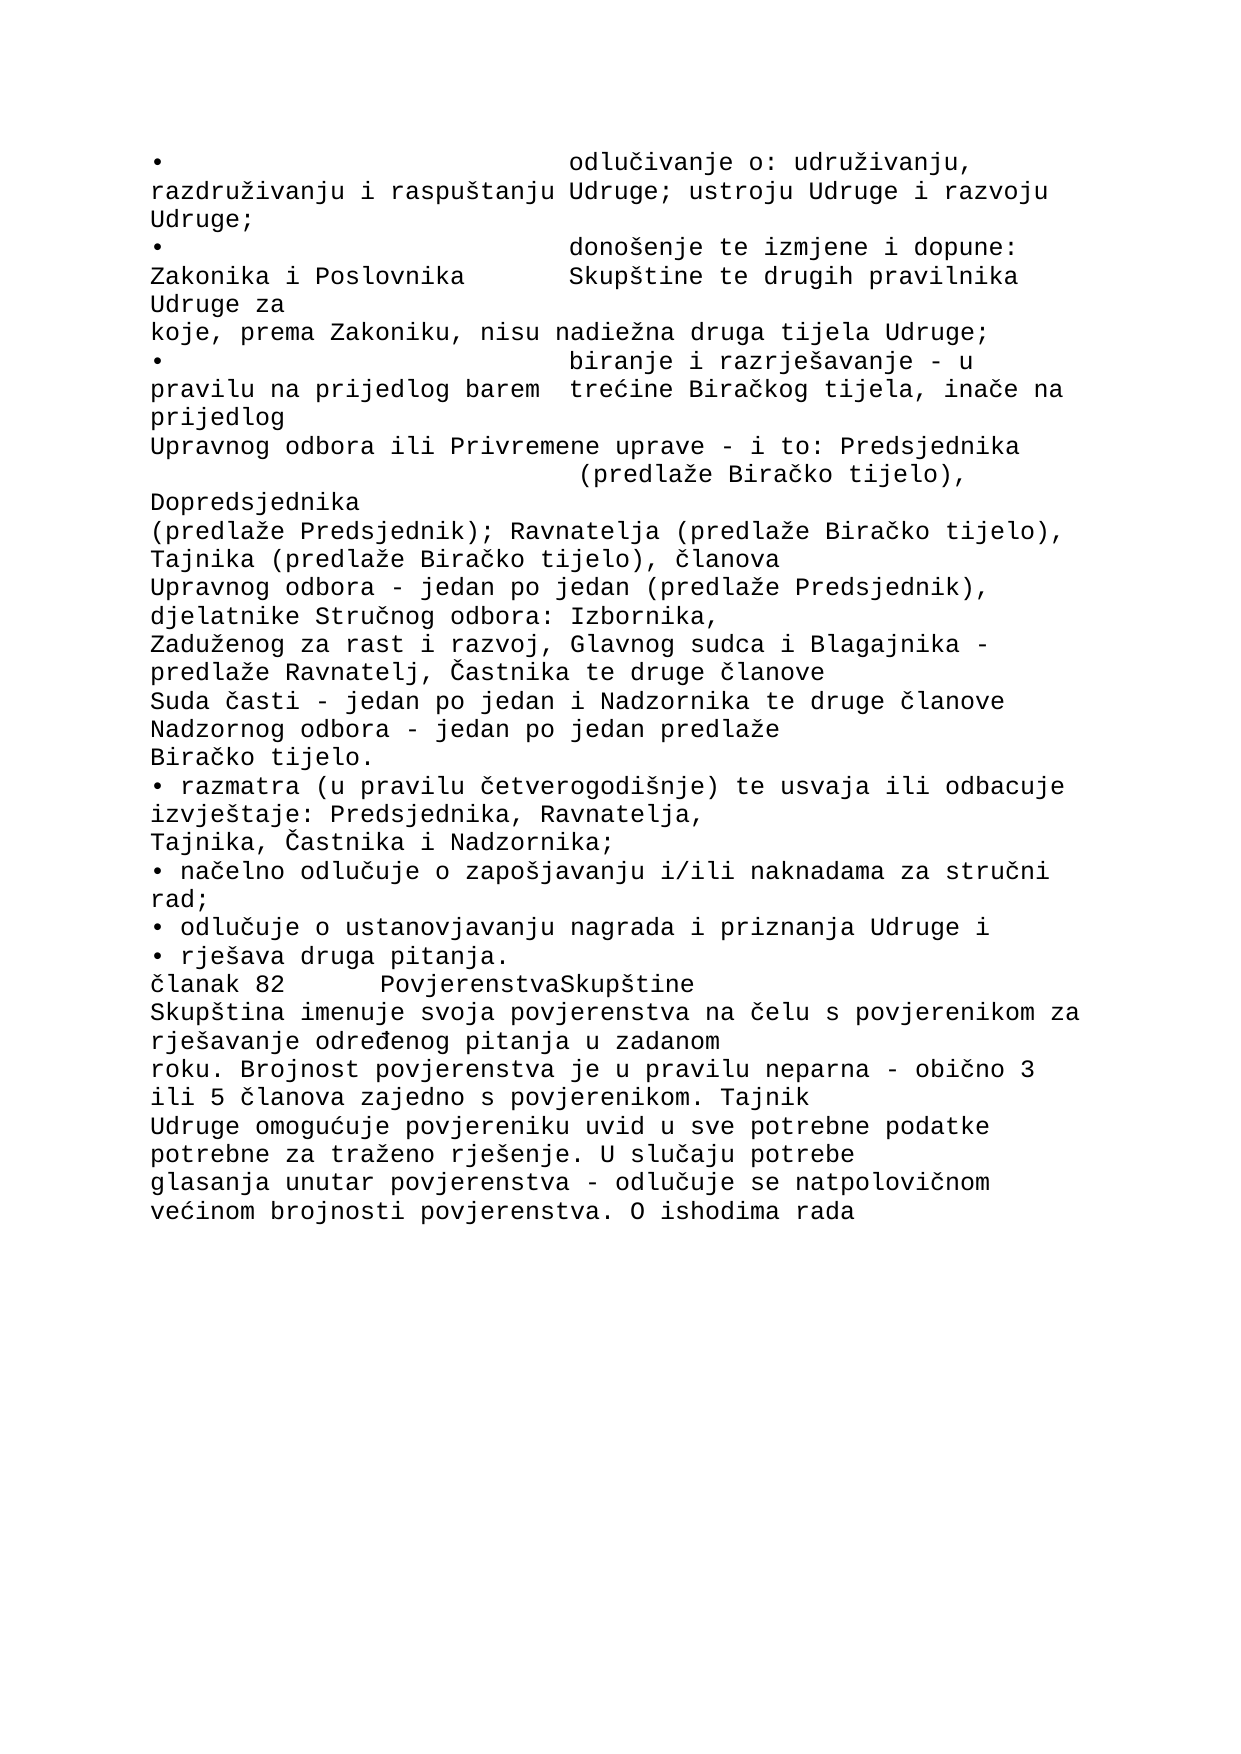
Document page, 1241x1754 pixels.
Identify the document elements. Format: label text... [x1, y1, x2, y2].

text koje, prema Zakoniku, nisu nadiežna druga tijela Udruge; [150, 320, 1090, 348]
text • donošenje te izmjene i dopune: Zakonika i Poslovnika Skupštine te drugih pravilnika Udruge za [150, 235, 1090, 320]
text Upravnog odbora ili Privremene uprave - i to: Predsjednika (predlaže Biračko tijelo), Dopredsjednika [150, 433, 1090, 518]
text (predlaže Predsjednik); Ravnatelja (predlaže Biračko tijelo), Tajnika (predlaže Biračko tijelo), članova Upravnog odbora - jedan po jedan (predlaže Predsjednik), djelatnike Stručnog odbora: Izbornika, Zaduženog za rast i razvoj, Glavnog sudca i Blagajnika - predlaže Ravnatelj, Častnika te druge članove Suda časti - jedan po jedan i Nadzornika te druge članove Nadzornog odbora - jedan po jedan predlaže Biračko tijelo. [150, 518, 1090, 773]
text • odlučuje o ustanovjavanju nagrada i priznanja Udruge i [150, 915, 1090, 943]
text • odlučivanje o: udruživanju, razdruživanju i raspuštanju Udruge; ustroju Udruge i razvoju Udruge; [150, 150, 1090, 235]
text • načelno odlučuje o zapošjavanju i/ili naknadama za stručni rad; [150, 858, 1090, 915]
text • biranje i razrješavanje - u pravilu na prijedlog barem trećine Biračkog tijela, inače na prijedlog [150, 348, 1090, 433]
text • rješava druga pitanja. [150, 943, 1090, 972]
text članak 82 Povjerenstva Skupštine [150, 972, 1090, 1000]
text Skupština imenuje svoja povjerenstva na čelu s povjerenikom za rješavanje određenog pitanja u zadanom roku. Brojnost povjerenstva je u pravilu neparna - obično 3 ili 5 članova zajedno s povjerenikom. Tajnik Udruge omogućuje povjereniku uvid u sve potrebne podatke potrebne za traženo rješenje. U slučaju potrebe glasanja unutar povjerenstva - odlučuje se natpolovičnom većinom brojnosti povjerenstva. O ishodima rada [150, 1000, 1090, 1227]
text • razmatra (u pravilu četverogodišnje) te usvaja ili odbacuje izvještaje: Predsjednika, Ravnatelja, Tajnika, Častnika i Nadzornika; [150, 773, 1090, 858]
